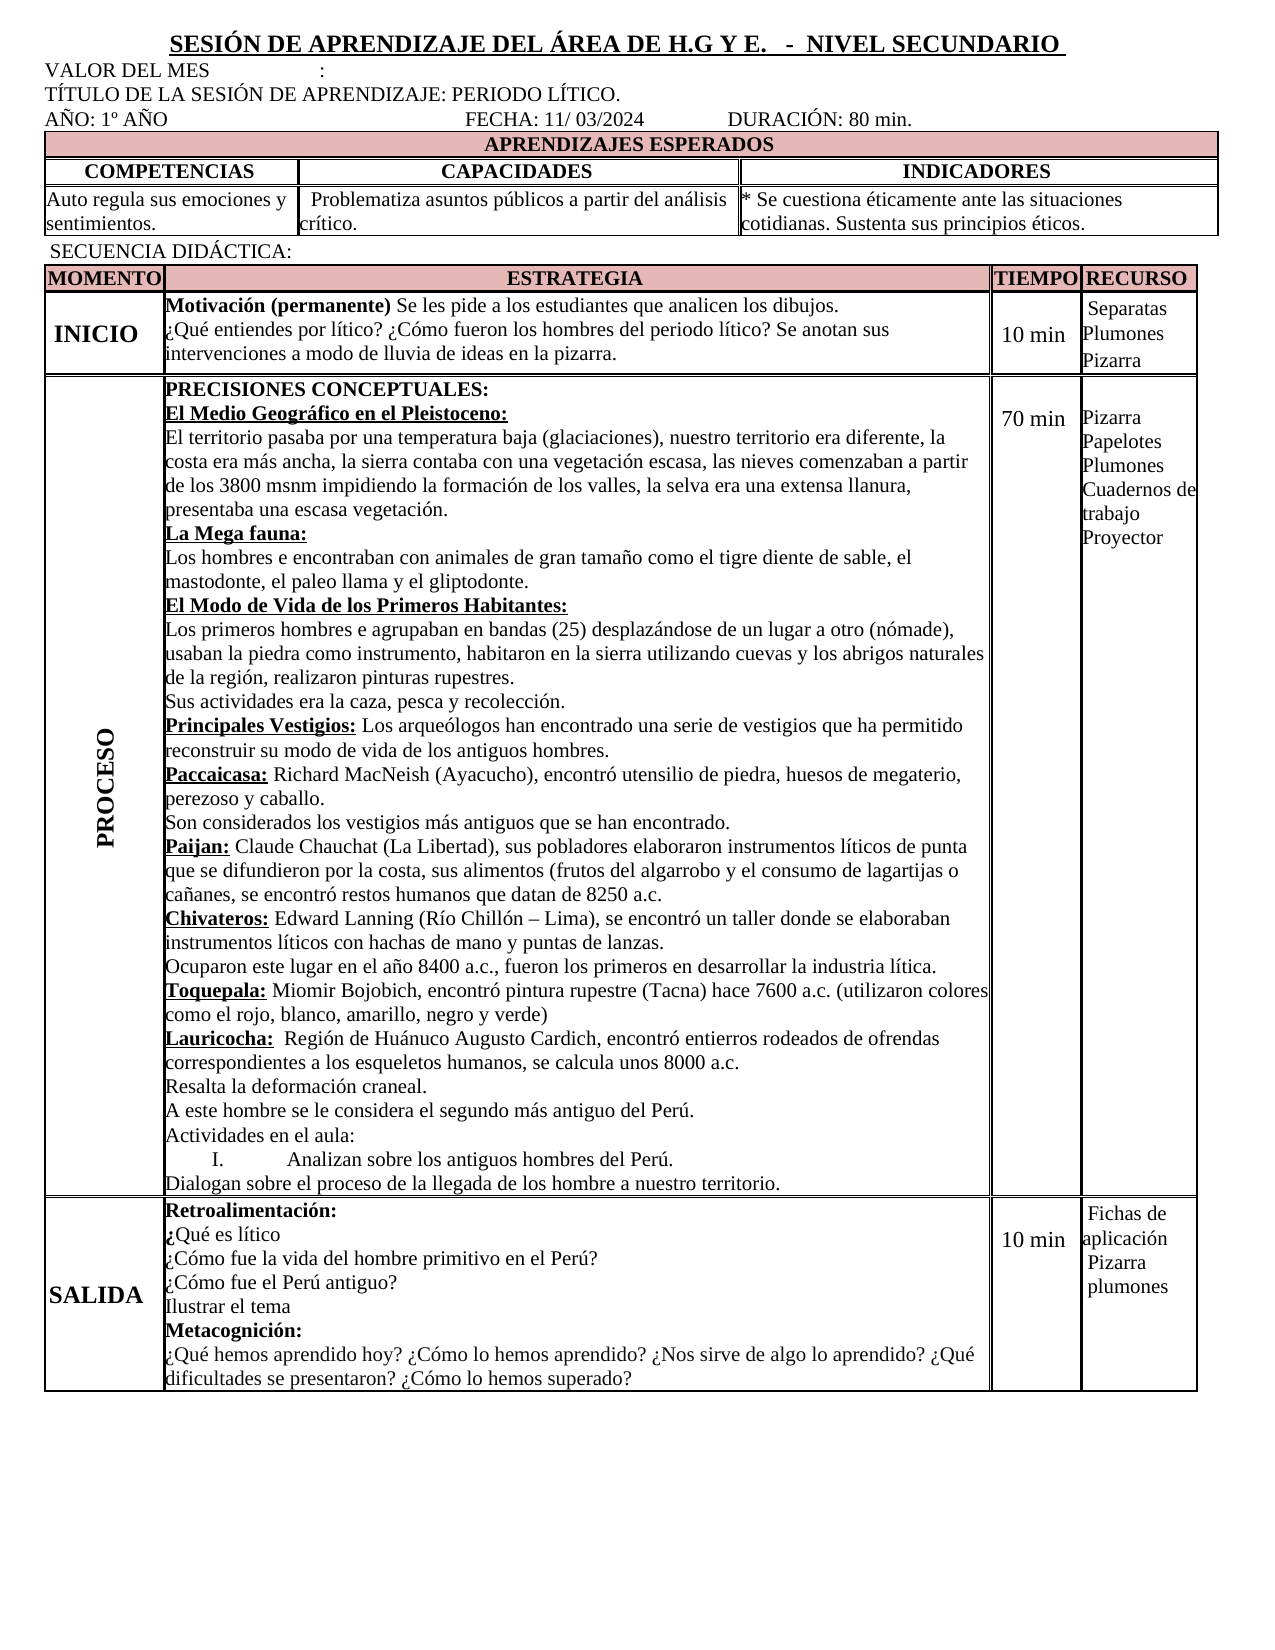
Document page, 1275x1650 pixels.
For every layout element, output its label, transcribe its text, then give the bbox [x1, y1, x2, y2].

text VALOR DEL MES : [44, 58, 1240, 82]
table_cell PROCESO [46, 377, 163, 1195]
table_cell Pizarra Papelotes Plumones Cuadernos de trabajo Proyector [1083, 377, 1196, 1195]
text TÍTULO DE LA SESIÓN DE APRENDIZAJE: PERIODO LÍTICO. [44, 82, 1240, 106]
table_cell * Se cuestiona éticamente ante las situaciones cotidianas. Sustenta sus principios éticos. [742, 187, 1217, 235]
table_header RECURSO [1083, 266, 1196, 290]
table_cell INDICADORES [742, 160, 1217, 183]
table_header MOMENTO [46, 266, 163, 290]
table_cell Fichas de aplicación Pizarra plumones [1083, 1198, 1196, 1390]
table_cell Auto regula sus emociones y sentimientos. [46, 187, 297, 235]
text SESIÓN DE APRENDIZAJE DEL ÁREA DE H.G Y E. - NIVEL SECUNDARIO [44, 29, 1240, 58]
table_cell 70 min [993, 377, 1080, 1195]
table_cell CAPACIDADES [300, 160, 738, 183]
table_cell SALIDA [46, 1198, 163, 1390]
table_cell Retroalimentación: ¿Qué es lítico ¿Cómo fue la vida del hombre primitivo en el Perú? ¿Cómo fue el Perú antiguo? Ilustrar el tema Metacognición: ¿Qué hemos aprendido hoy? ¿Cómo lo hemos aprendido? ¿Nos sirve de algo lo aprendido? ¿Qué dificultades se presentaron? ¿Cómo lo hemos superado? [166, 1198, 989, 1390]
table_cell Separatas Plumones Pizarra [1083, 293, 1196, 373]
table_cell INICIO [46, 293, 163, 373]
table_header APRENDIZAJES ESPERADOS [46, 132, 1217, 156]
text AÑO: 1º AÑO FECHA: 11/ 03/2024 DURACIÓN: 80 min. [44, 106, 1240, 131]
table_cell Motivación (permanente) Se les pide a los estudiantes que analicen los dibujos. ¿Qué entiendes por lítico? ¿Cómo fueron los hombres del periodo lítico? Se anotan sus intervenciones a modo de lluvia de ideas en la pizarra. [166, 293, 989, 373]
text SECUENCIA DIDÁCTICA: [44, 236, 1240, 264]
table_cell PRECISIONES CONCEPTUALES: El Medio Geográfico en el Pleistoceno: El territorio pasaba por una temperatura baja (glaciaciones), nuestro territorio era diferente, la costa era más ancha, la sierra contaba con una vegetación escasa, las nieves comenzaban a partir de los 3800 msnm impidiendo la formación de los valles, la selva era una extensa llanura, presentaba una escasa vegetación. La Mega fauna: Los hombres e encontraban con animales de gran tamaño como el tigre diente de sable, el mastodonte, el paleo llama y el gliptodonte. El Modo de Vida de los Primeros Habitantes: Los primeros hombres e agrupaban en bandas (25) desplazándose de un lugar a otro (nómade), usaban la piedra como instrumento, habitaron en la sierra utilizando cuevas y los abrigos naturales de la región, realizaron pinturas rupestres. Sus actividades era la caza, pesca y recolección. Principales Vestigios: Los arqueólogos han encontrado una serie de vestigios que ha permitido reconstruir su modo de vida de los antiguos hombres. Paccaicasa: Richard MacNeish (Ayacucho), encontró utensilio de piedra, huesos de megaterio, perezoso y caballo. Son considerados los vestigios más antiguos que se han encontrado. Paijan: Claude Chauchat (La Libertad), sus pobladores elaboraron instrumentos líticos de punta que se difundieron por la costa, sus alimentos (frutos del algarrobo y el consumo de lagartijas o cañanes, se encontró restos humanos que datan de 8250 a.c. Chivateros: Edward Lanning (Río Chillón – Lima), se encontró un taller donde se elaboraban instrumentos líticos con hachas de mano y puntas de lanzas. Ocuparon este lugar en el año 8400 a.c., fueron los primeros en desarrollar la industria lítica. Toquepala: Miomir Bojobich, encontró pintura rupestre (Tacna) hace 7600 a.c. (utilizaron colores como el rojo, blanco, amarillo, negro y verde) Lauricocha: Región de Huánuco Augusto Cardich, encontró entierros rodeados de ofrendas correspondientes a los esqueletos humanos, se calcula unos 8000 a.c. Resalta la deformación craneal. A este hombre se le considera el segundo más antiguo del Perú. Actividades en el aula: Analizan sobre los antiguos hombres del Perú. Dialogan sobre el proceso de la llegada de los hombre a nuestro territorio. [166, 377, 989, 1195]
table_cell COMPETENCIAS [46, 160, 297, 183]
table_header TIEMPO [993, 266, 1080, 290]
table_cell 10 min [993, 293, 1080, 373]
table_cell Problematiza asuntos públicos a partir del análisis crítico. [300, 187, 738, 235]
table_header ESTRATEGIA [166, 266, 989, 290]
table_cell 10 min [993, 1198, 1080, 1390]
